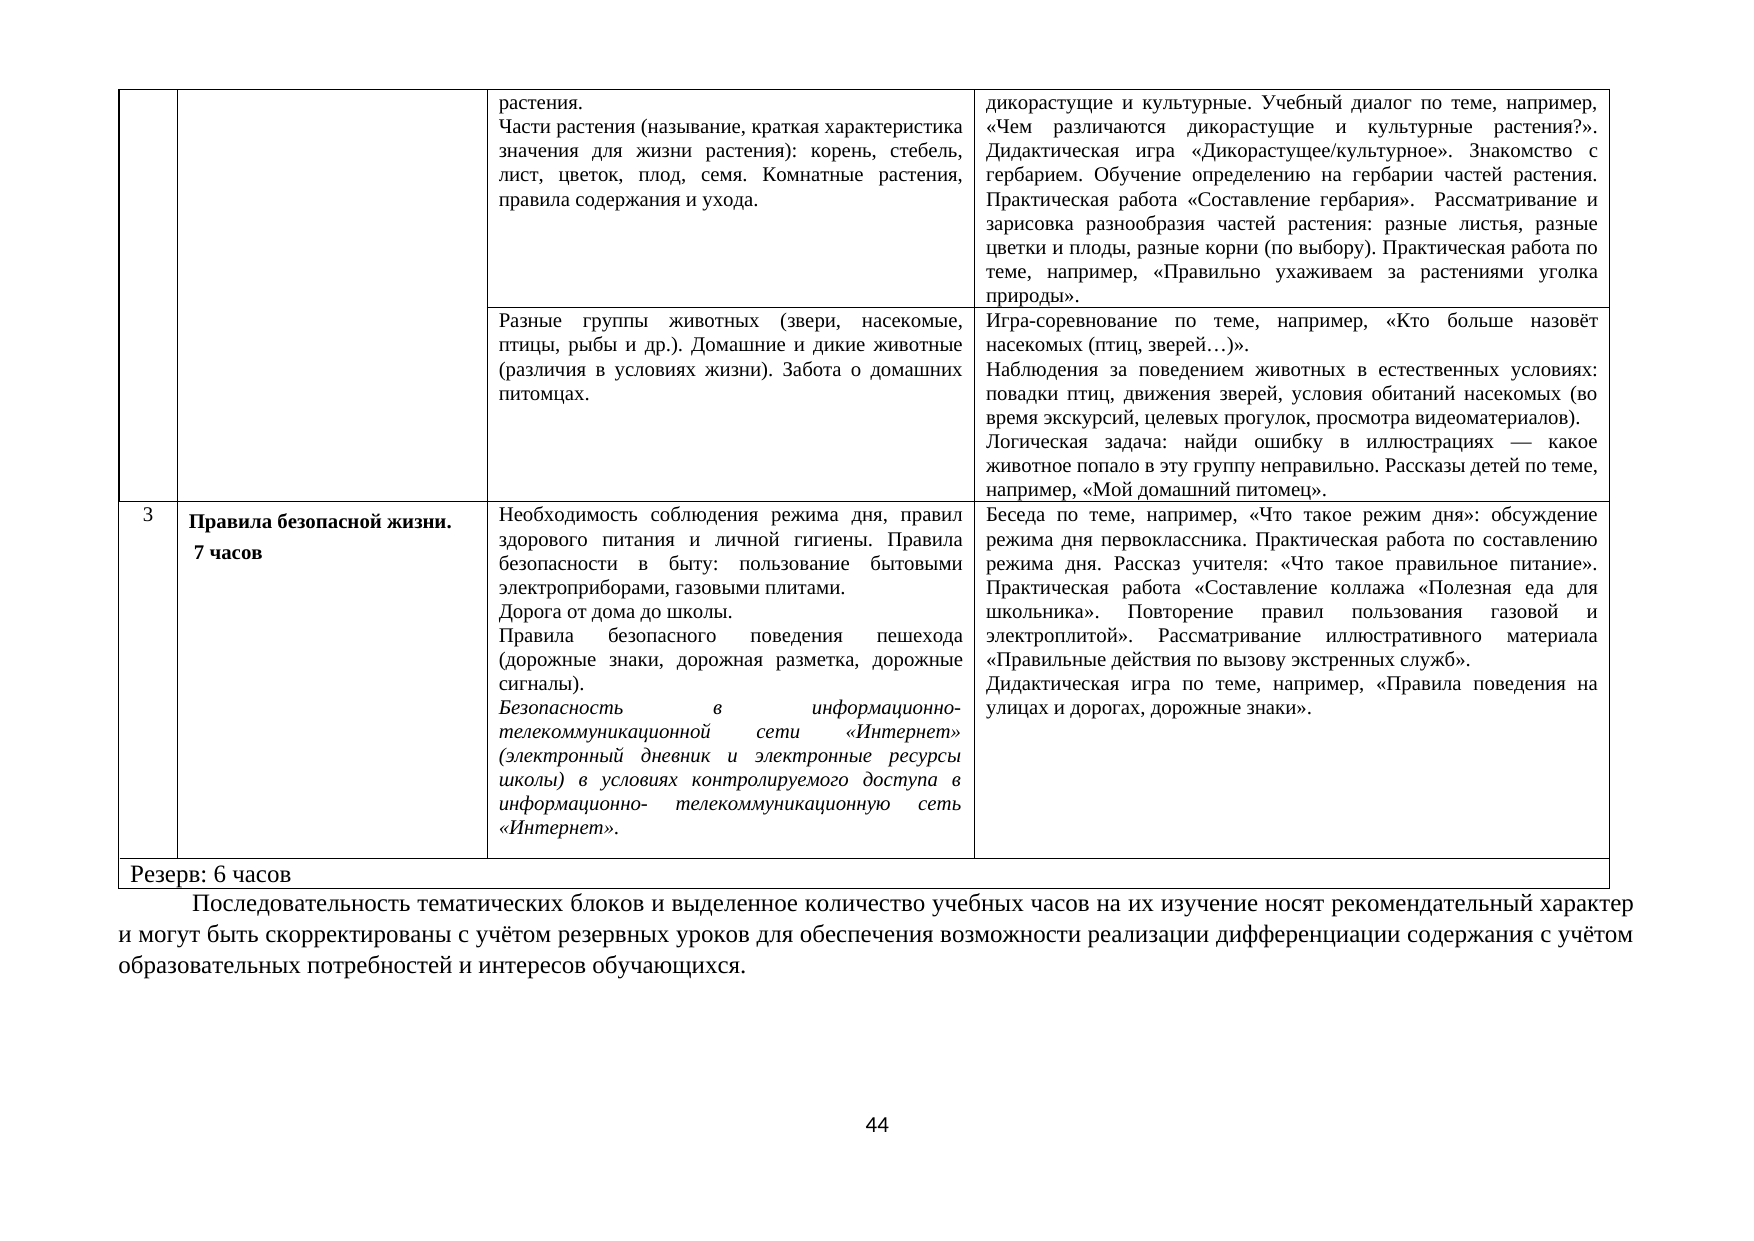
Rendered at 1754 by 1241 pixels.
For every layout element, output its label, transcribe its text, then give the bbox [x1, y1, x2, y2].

table_cell Разные группы животных (звери, насекомые, птицы, рыбы и др.). Домашние и дикие животные (различия в условиях жизни). Забота о домашних питомцах. [488, 308, 974, 501]
table_cell Правила безопасной жизни. 7 часов [178, 502, 487, 858]
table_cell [488, 90, 974, 307]
table_cell Игра-соревнование по теме, например, «Кто больше назовёт насекомых (птиц, зверей…)». Наблюдения за поведением животных в естественных условиях: повадки птиц, движения зверей, условия обитаний насекомых (во время экскурсий, целевых прогулок, просмотра видеоматериалов). Логическая задача: найди ошибку в иллюстрациях — какое животное попало в эту группу неправильно. Рассказы детей по теме, например, «Мой домашний питомец». [975, 308, 1609, 501]
table_cell Беседа по теме, например, «Что такое режим дня»: обсуждение режима дня первоклассника. Практическая работа по составлению режима дня. Рассказ учителя: «Что такое правильное питание». Практическая работа «Составление коллажа «Полезная еда для школьника». Повторение правил пользования газовой и электроплитой». Рассматривание иллюстративного материала «Правильные действия по вызову экстренных служб». Дидактическая игра по теме, например, «Правила поведения на улицах и дорогах, дорожные знаки». [975, 502, 1609, 858]
text Последовательность тематических блоков и выделенное количество учебных часов на их изучение носят рекомендательный характер и могут быть скорректированы с учётом резервных уроков для обеспечения возможности реализации дифференциации содержания с учётом образовательных потребностей и интересов обучающихся. [118, 888, 1636, 979]
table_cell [975, 90, 1609, 307]
table_cell Необходимость соблюдения режима дня, правил здорового питания и личной гигиены. Правила безопасности в быту: пользование бытовыми электроприборами, газовыми плитами. Дорога от дома до школы. Правила безопасного поведения пешехода (дорожные знаки, дорожная разметка, дорожные сигналы). Безопасность в информационно-телекоммуникационной сети «Интернет» (электронный дневник и электронные ресурсы школы) в условиях контролируемого доступа в информационно- телекоммуникационную сеть «Интернет». [488, 502, 974, 858]
table_cell Резерв: 6 часов [119, 859, 1609, 887]
table_cell 3 [119, 502, 177, 858]
